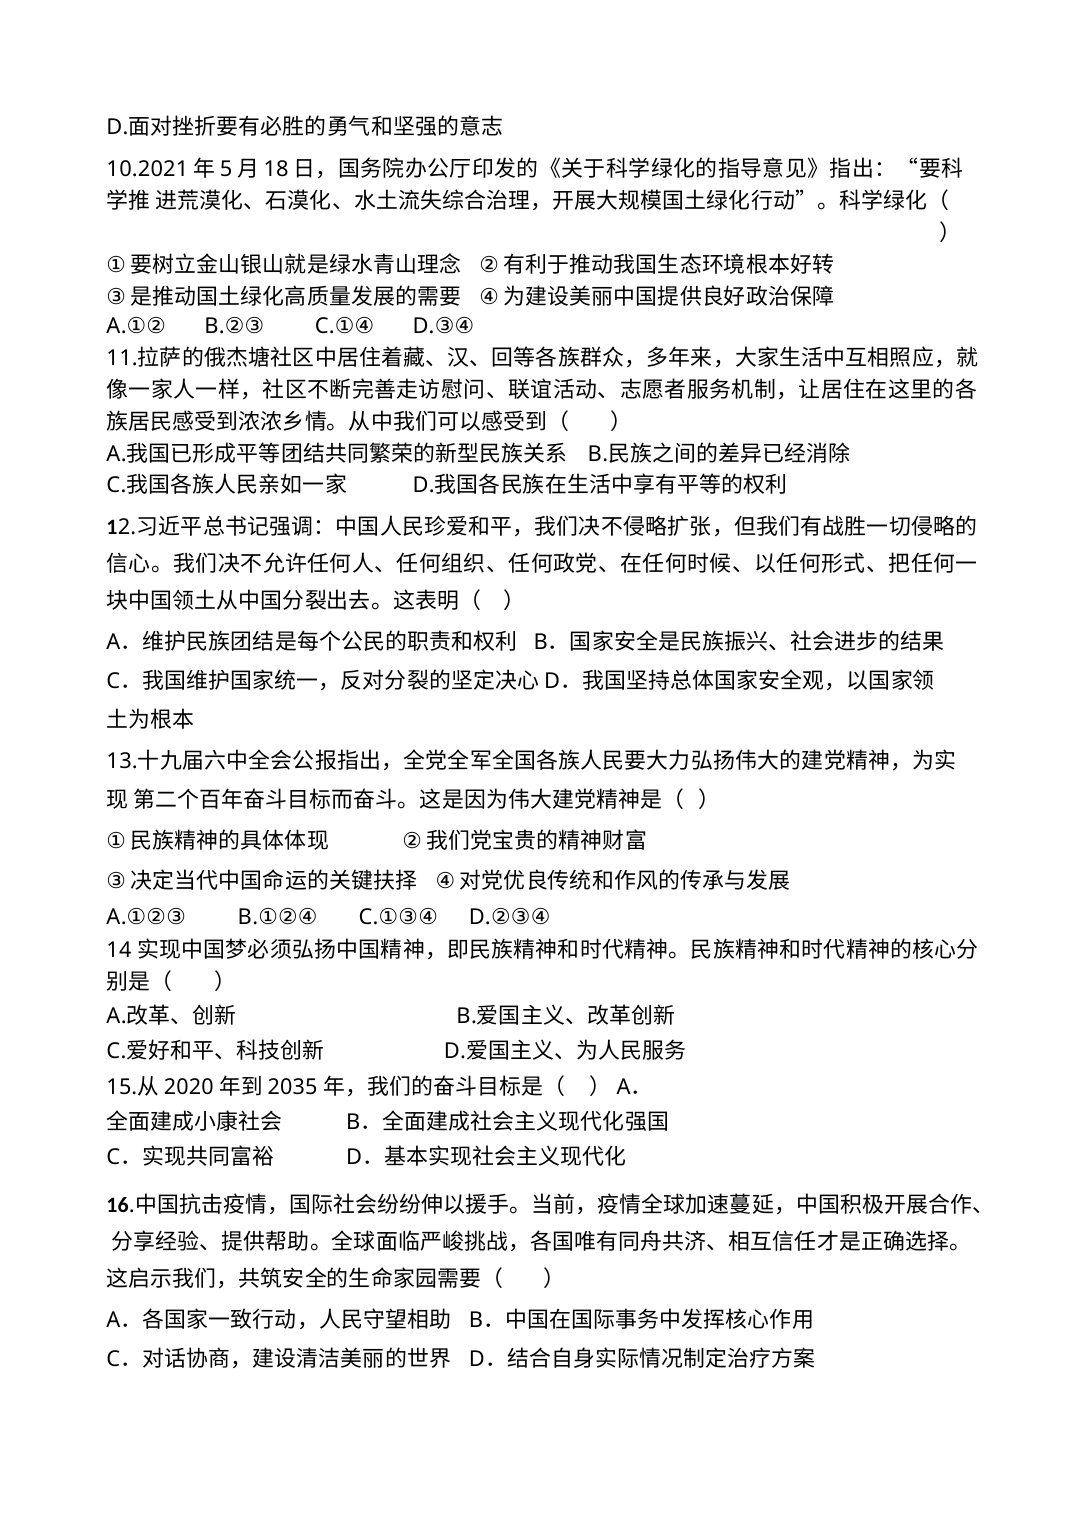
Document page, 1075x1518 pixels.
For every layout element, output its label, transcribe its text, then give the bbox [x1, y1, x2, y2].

text A.我国已形成平等团结共同繁荣的新型民族关系 B.民族之间的差异已经消除 [106, 436, 978, 467]
text A.改革、创新 B.爱国主义、改革创新 C.爱好和平、科技创新 D.爱国主义、为人民服务 [106, 998, 694, 1065]
text 16.中国抗击疫情，国际社会纷纷伸以援手。当前，疫情全球加速蔓延，中国积极开展合作、 分享经验、提供帮助。全球面临严峻挑战，各国唯有同舟共济、相互信任才是正确选择。 这启示我们，共筑安全的生命家园需要（ ） [106, 1187, 986, 1293]
text C.我国各族人民亲如一家 D.我国各民族在生活中享有平等的权利 [106, 467, 978, 499]
text ①民族精神的具体体现 ②我们党宝贵的精神财富 [106, 823, 993, 855]
text 10.2021年5月18日，国务院办公厅印发的《关于科学绿化的指导意见》指出：“要科学推 进荒漠化、石漠化、水土流失综合治理，开展大规模国土绿化行动”。科学绿化（ ） [106, 151, 979, 247]
text ③是推动国土绿化高质量发展的需要 ④为建设美丽中国提供良好政治保障 A.①② В.②③ C.①④ D.③④ [106, 279, 838, 340]
text 12.习近平总书记强调：中国人民珍爱和平，我们决不侵略扩张，但我们有战胜一切侵略的 信心。我们决不允许任何人、任何组织、任何政党、在任何时候、以任何形式、把任何一 块中国领土从中国分裂出去。这表明（ ） [106, 509, 978, 615]
text ③决定当代中国命运的关键扶择 ④对党优良传统和作风的传承与发展 A.①②③ B.①②④ C.①③④ D.②③④ [106, 863, 794, 931]
text 11.拉萨的俄杰塘社区中居住着藏、汉、回等各族群众，多年来，大家生活中互相照应，就 像一家人一样，社区不断完善走访慰问、联谊活动、志愿者服务机制，让居住在这里的各 族居民感受到浓浓乡情。从中我们可以感受到（ ） [106, 340, 978, 436]
text 14 实现中国梦必须弘扬中国精神，即民族精神和时代精神。民族精神和时代精神的核心分 [106, 937, 993, 961]
text D.面对挫折要有必胜的勇气和坚强的意志 [106, 109, 993, 141]
text 13.十九届六中全会公报指出，全党全军全国各族人民要大力弘扬伟大的建党精神，为实现 第二个百年奋斗目标而奋斗。这是因为伟大建党精神是（ ） [106, 743, 978, 814]
text A．各国家一致行动，人民守望相助 B．中国在国际事务中发挥核心作用 C．对话协商，建设清洁美丽的世界 D．结合自身实际情况制定治疗方案 [106, 1302, 816, 1373]
text 15.从 2020 年到 2035 年，我们的奋斗目标是（ ） A．全面建成小康社会 B．全面建成社会主义现代化强国 C．实现共同富裕 D．基本实现社会主义现代化 [106, 1069, 672, 1171]
text ①要树立金山银山就是绿水青山理念 ②有利于推动我国生态环境根本好转 [106, 247, 993, 278]
text 别是（ ） [106, 964, 993, 995]
text A．维护民族团结是每个公民的职责和权利 B．国家安全是民族振兴、社会进步的结果 C．我国维护国家统一，反对分裂的坚定决心 D．我国坚持总体国家安全观，以国家领土为根本 [106, 624, 947, 734]
